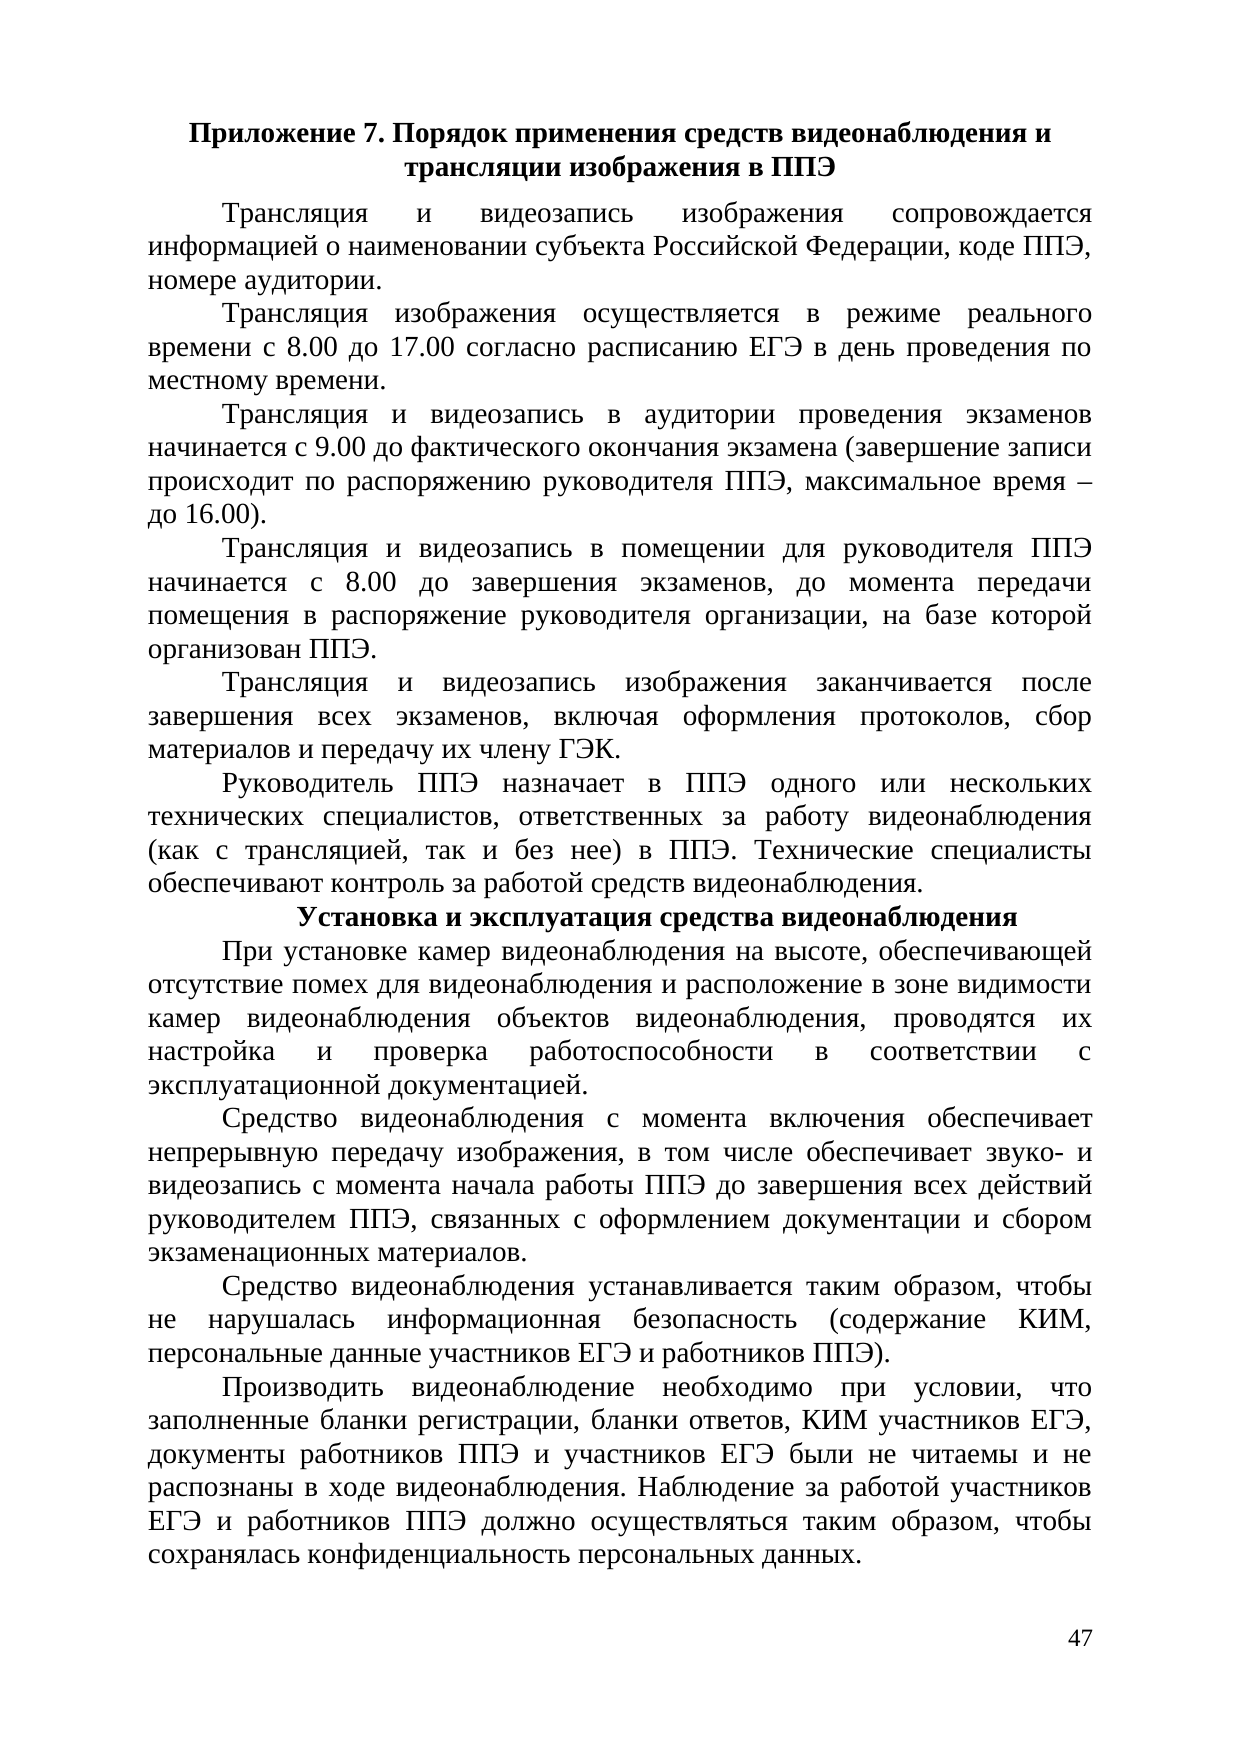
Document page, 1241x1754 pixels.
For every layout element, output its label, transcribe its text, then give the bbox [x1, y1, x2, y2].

text Трансляция и видеозапись изображения сопровождается информацией о наименовании субъекта Российской Федерации, коде ППЭ, номере аудитории. [148, 195, 1093, 295]
text При установке камер видеонаблюдения на высоте, обеспечивающей отсутствие помех для видеонаблюдения и расположение в зоне видимости камер видеонаблюдения объектов видеонаблюдения, проводятся их настройка и проверка работоспособности в соответствии с эксплуатационной документацией. [148, 933, 1093, 1100]
text Приложение 7. Порядок применения средств видеонаблюдения и трансляции изображения в ППЭ [148, 115, 1093, 182]
text Руководитель ППЭ назначает в ППЭ одного или нескольких технических специалистов, ответственных за работу видеонаблюдения (как с трансляцией, так и без нее) в ППЭ. Технические специалисты обеспечивают контроль за работой средств видеонаблюдения. [148, 765, 1093, 899]
text Средство видеонаблюдения устанавливается таким образом, чтобы не нарушалась информационная безопасность (содержание КИМ, персональные данные участников ЕГЭ и работников ППЭ). [148, 1268, 1093, 1369]
text Трансляция и видеозапись в помещении для руководителя ППЭ начинается с 8.00 до завершения экзаменов, до момента передачи помещения в распоряжение руководителя организации, на базе которой организован ППЭ. [148, 530, 1093, 664]
text Трансляция изображения осуществляется в режиме реального времени с 8.00 до 17.00 согласно расписанию ЕГЭ в день проведения по местному времени. [148, 295, 1093, 396]
text Средство видеонаблюдения с момента включения обеспечивает непрерывную передачу изображения, в том числе обеспечивает звуко- и видеозапись с момента начала работы ППЭ до завершения всех действий руководителем ППЭ, связанных с оформлением документации и сбором экзаменационных материалов. [148, 1100, 1093, 1268]
text Установка и эксплуатация средства видеонаблюдения [222, 899, 1093, 933]
text Трансляция и видеозапись в аудитории проведения экзаменов начинается с 9.00 до фактического окончания экзамена (завершение записи происходит по распоряжению руководителя ППЭ, максимальное время – до 16.00). [148, 396, 1093, 530]
text Трансляция и видеозапись изображения заканчивается после завершения всех экзаменов, включая оформления протоколов, сбор материалов и передачу их члену ГЭК. [148, 664, 1093, 765]
text Производить видеонаблюдение необходимо при условии, что заполненные бланки регистрации, бланки ответов, КИМ участников ЕГЭ, документы работников ППЭ и участников ЕГЭ были не читаемы и не распознаны в ходе видеонаблюдения. Наблюдение за работой участников ЕГЭ и работников ППЭ должно осуществляться таким образом, чтобы сохранялась конфиденциальность персональных данных. [148, 1369, 1093, 1570]
